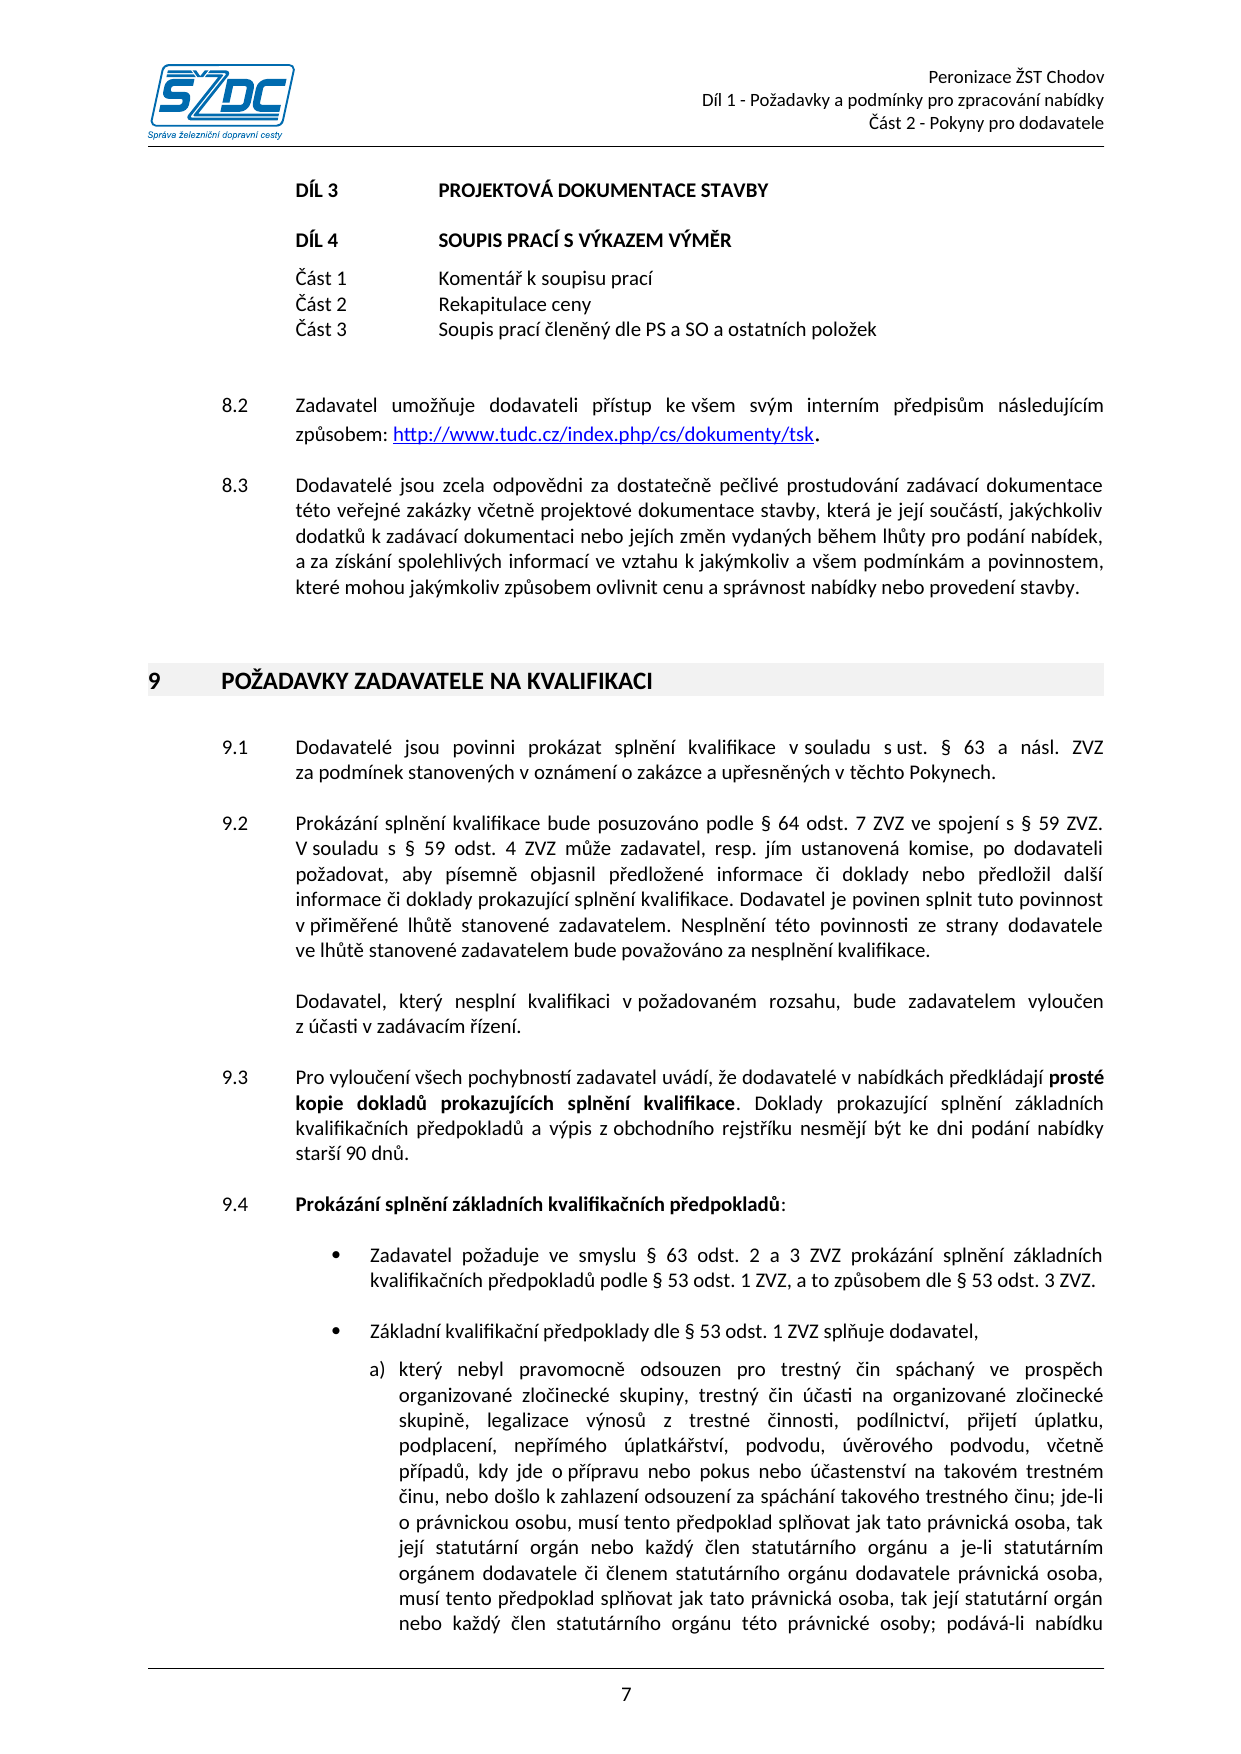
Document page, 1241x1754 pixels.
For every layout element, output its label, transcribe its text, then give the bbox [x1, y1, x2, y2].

text Část 2 Rekapitulace ceny [295, 291, 1104, 316]
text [369, 1356, 1104, 1636]
text DÍL 4 SOUPIS PRACÍ S VÝKAZEM VÝMĚR [295, 228, 1104, 253]
list Dodavatelé jsou povinni prokázat splnění kvalifikace v souladu s ust. § 63 a násl. ZVZ za podmínek stanovených v oznámení o zakázce a upřesněných v těchto Pokynech. [222, 734, 1104, 785]
text Část 3 Soupis prací členěný dle PS a SO a ostatních položek [295, 316, 1104, 342]
list Zadavatel umožňuje dodavateli přístup ke všem svým interním předpisům následujícím způsobem: http://www.tudc.cz/index.php/cs/dokumenty/tsk. [222, 393, 1104, 447]
list Dodavatelé jsou zcela odpovědni za dostatečně pečlivé prostudování zadávací dokumentace této veřejné zakázky včetně projektové dokumentace stavby, která je její součástí, jakýchkoliv dodatků k zadávací dokumentaci nebo jejích změn vydaných během lhůty pro podání nabídek, a za získání spolehlivých informací ve vztahu k jakýmkoliv a všem podmínkám a povinnostem, které mohou jakýmkoliv způsobem ovlivnit cenu a správnost nabídky nebo provedení stavby. [222, 472, 1104, 599]
text Část 1 Komentář k soupisu prací [295, 266, 1104, 291]
list Prokázání splnění kvalifikace bude posuzováno podle § 64 odst. 7 ZVZ ve spojení s § 59 ZVZ. V souladu s § 59 odst. 4 ZVZ může zadavatel, resp. jím ustanovená komise, po dodavateli požadovat, aby písemně objasnil předložené informace či doklady nebo předložil další informace či doklady prokazující splnění kvalifikace. Dodavatel je povinen splnit tuto povinnost v přiměřené lhůtě stanovené zadavatelem. Nesplnění této povinnosti ze strany dodavatele ve lhůtě stanovené zadavatelem bude považováno za nesplnění kvalifikace. [222, 810, 1104, 963]
subtitle POŽADAVKY ZADAVATELE NA KVALIFIKACI [148, 663, 1104, 696]
list Prokázání splnění základních kvalifikačních předpokladů: [222, 1191, 1104, 1217]
list Pro vyloučení všech pochybností zadavatel uvádí, že dodavatelé v nabídkách předkládají prosté kopie dokladů prokazujících splnění kvalifikace. Doklady prokazující splnění základních kvalifikačních předpokladů a výpis z obchodního rejstříku nesmějí být ke dni podání nabídky starší 90 dnů. [222, 1064, 1104, 1166]
list Základní kvalifikační předpoklady dle § 53 odst. 1 ZVZ splňuje dodavatel, [332, 1318, 1104, 1344]
list Zadavatel požaduje ve smyslu § 63 odst. 2 a 3 ZVZ prokázání splnění základních kvalifikačních předpokladů podle § 53 odst. 1 ZVZ, a to způsobem dle § 53 odst. 3 ZVZ. [332, 1242, 1104, 1293]
text DÍL 3 PROJEKTOVÁ DOKUMENTACE STAVBY [295, 177, 1104, 203]
text Dodavatel, který nesplní kvalifikaci v požadovaném rozsahu, bude zadavatelem vyloučen z účasti v zadávacím řízení. [295, 988, 1104, 1039]
